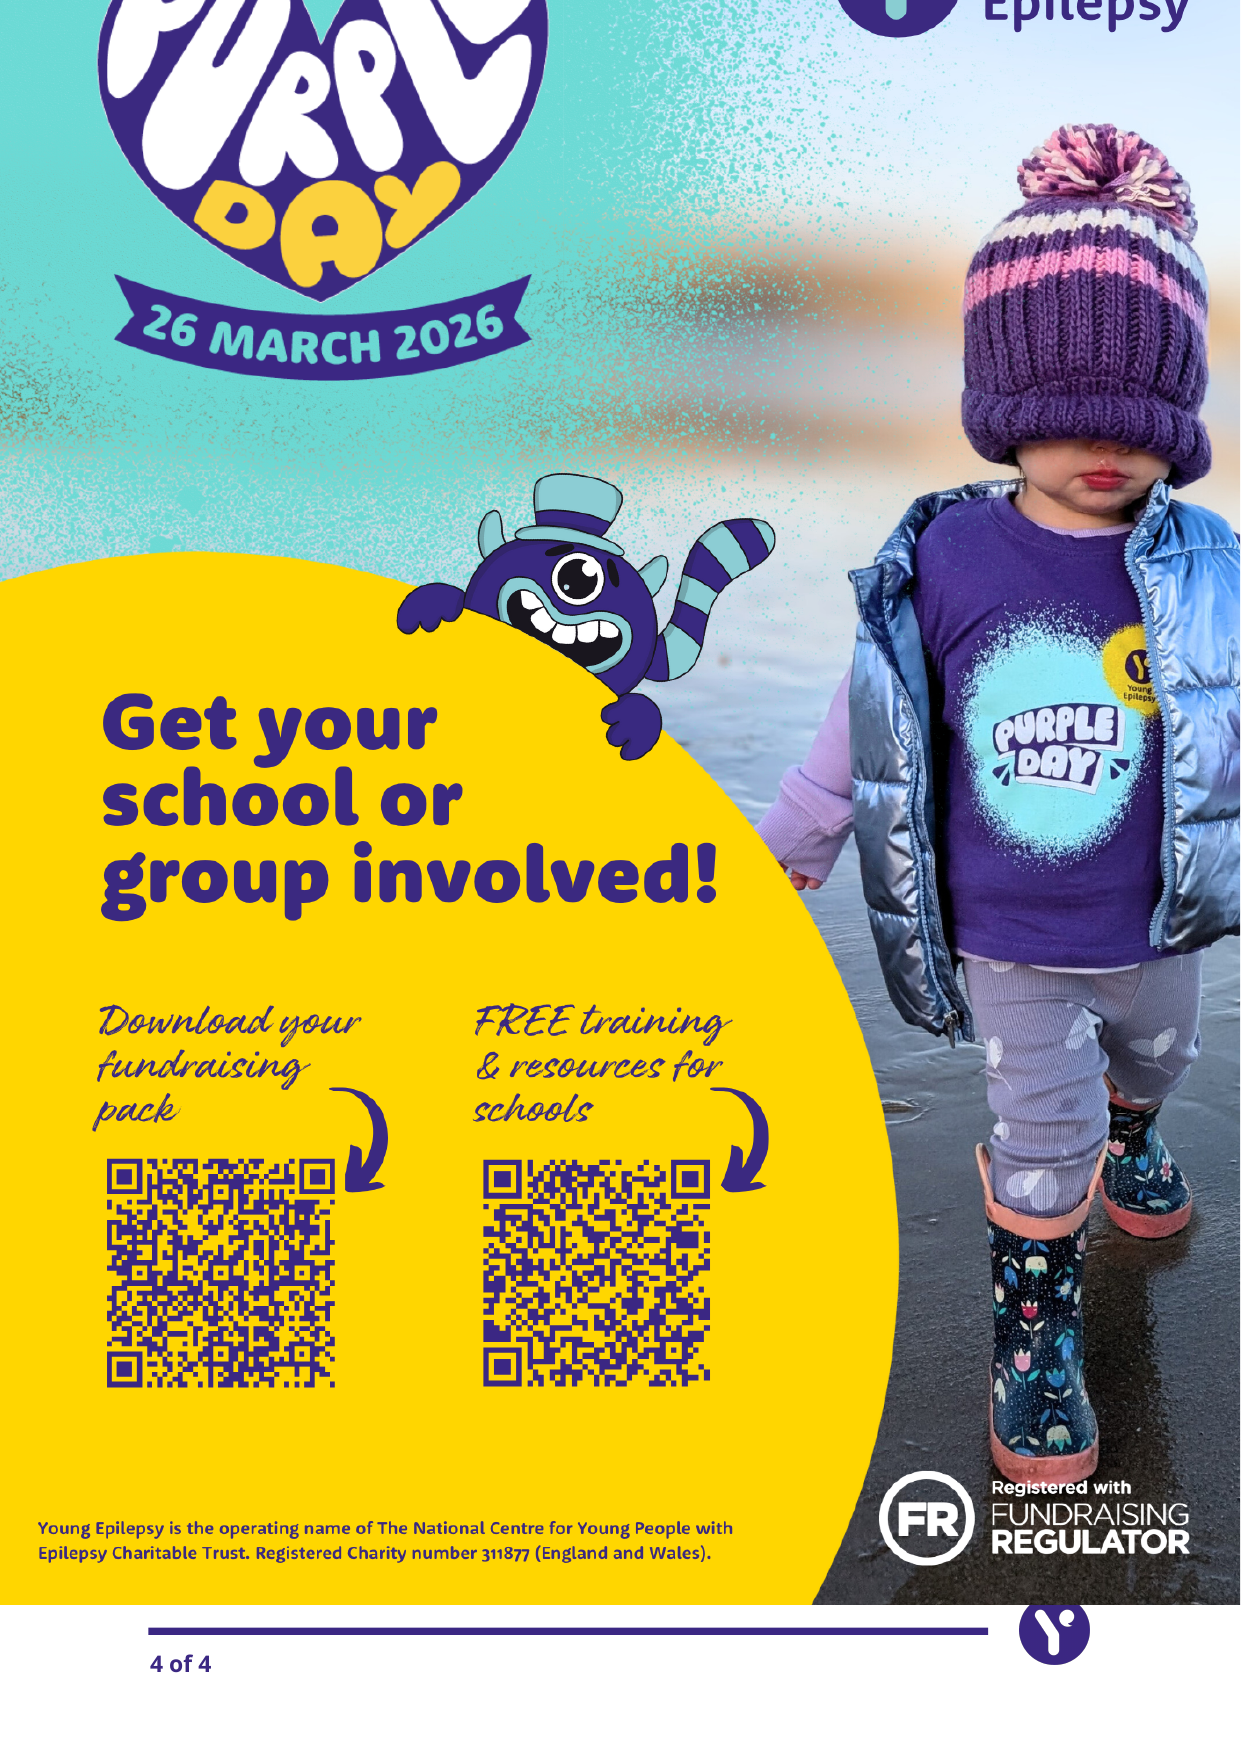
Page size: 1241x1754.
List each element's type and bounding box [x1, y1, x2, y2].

picture [1019, 1605, 1090, 1665]
